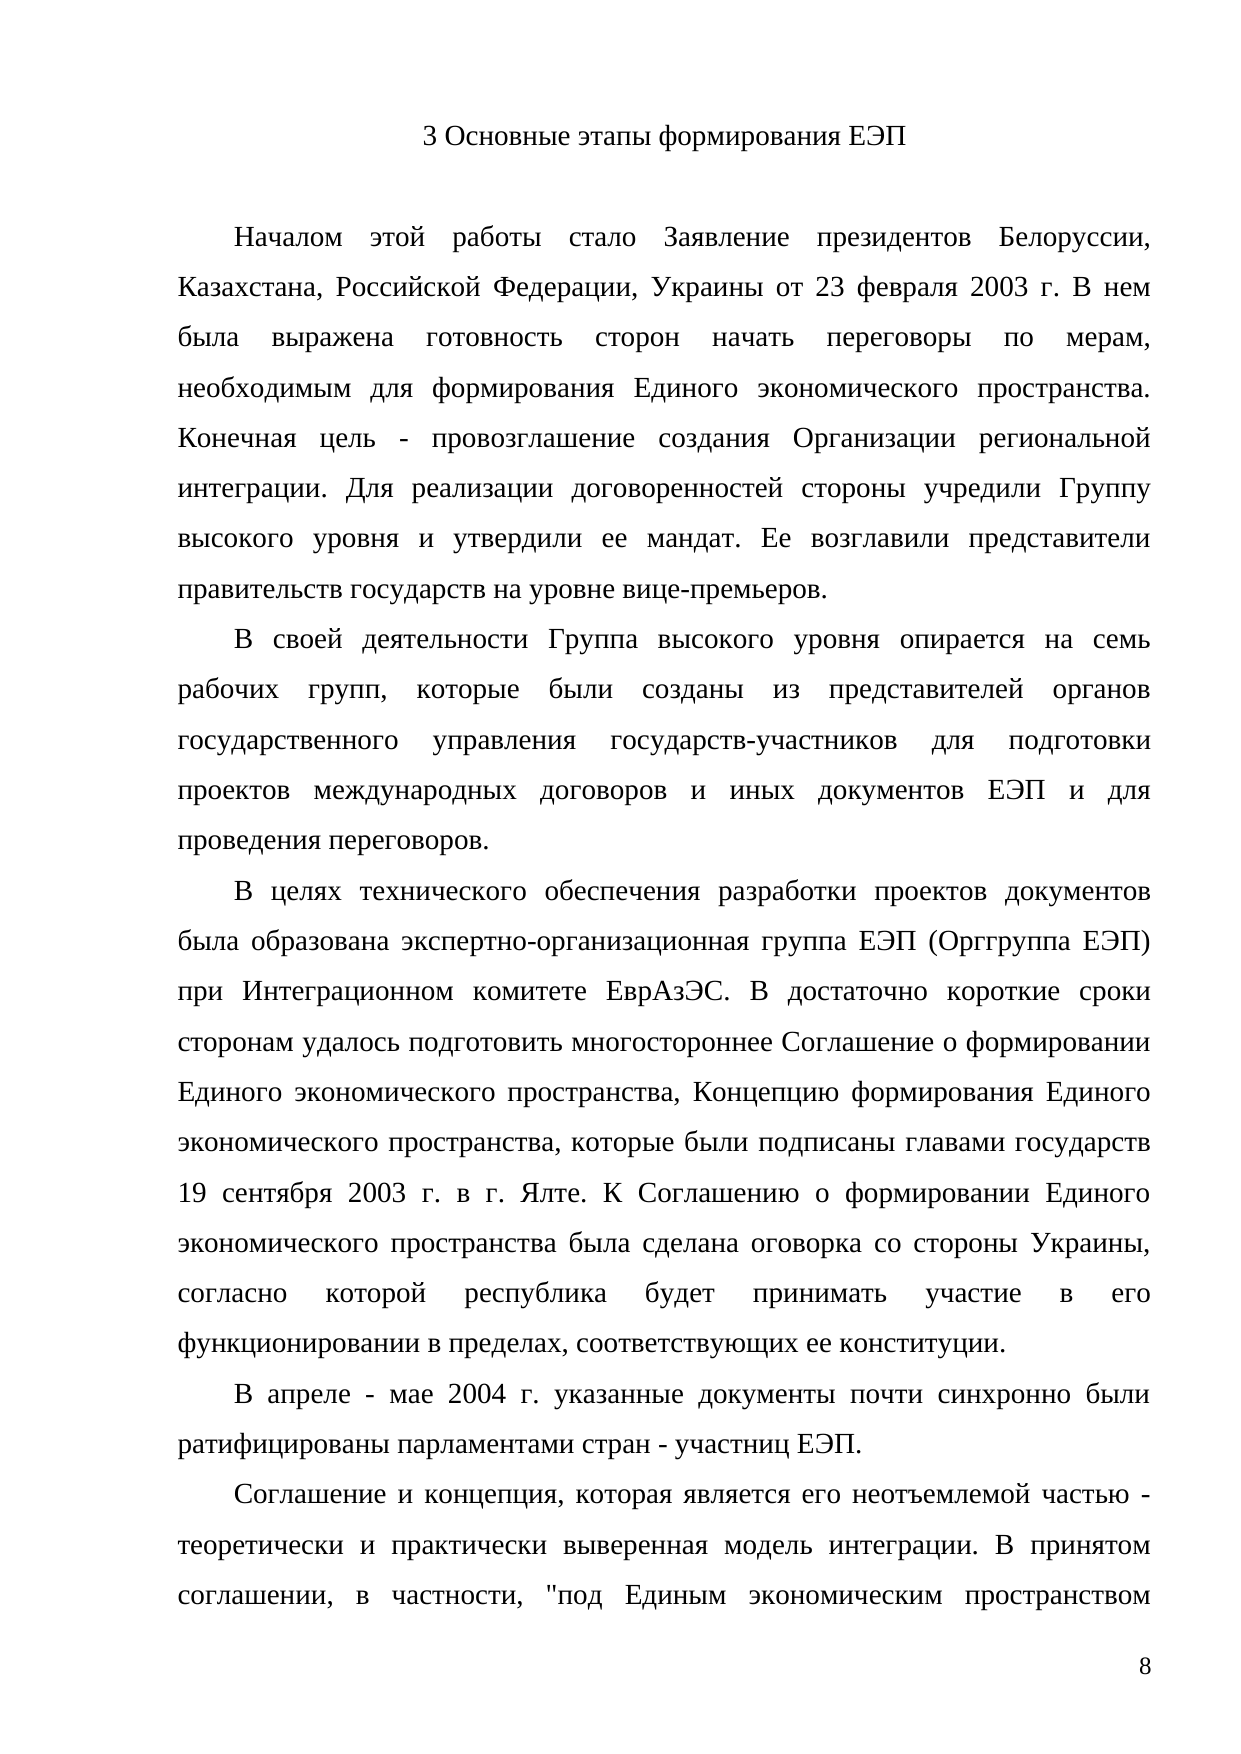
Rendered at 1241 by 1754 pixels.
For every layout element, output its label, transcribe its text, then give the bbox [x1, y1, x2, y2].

text В целях технического обеспечения разработки проектов документов была образована экспертно-организационная группа ЕЭП (Орггруппа ЕЭП) при Интеграционном комитете ЕврАзЭС. В достаточно короткие сроки сторонам удалось подготовить многостороннее Соглашение о формировании Единого экономического пространства, Концепцию формирования Единого экономического пространства, которые были подписаны главами государств 19 сентября 2003 г. в г. Ялте. К Соглашению о формировании Единого экономического пространства была сделана оговорка со стороны Украины, согласно которой республика будет принимать участие в его функционировании в пределах, соответствующих ее конституции. [177, 873, 1152, 1359]
text В апреле - мае 2004 г. указанные документы почти синхронно были ратифицированы парламентами стран - участниц ЕЭП. [177, 1376, 1152, 1460]
text Началом этой работы стало Заявление президентов Белоруссии, Казахстана, Российской Федерации, Украины от 23 февраля 2003 г. В нем была выражена готовность сторон начать переговоры по мерам, необходимым для формирования Единого экономического пространства. Конечная цель - провозглашение создания Организации региональной интеграции. Для реализации договоренностей стороны учредили Группу высокого уровня и утвердили ее мандат. Ее возглавили представители правительств государств на уровне вице-премьеров. [177, 219, 1152, 604]
text В своей деятельности Группа высокого уровня опирается на семь рабочих групп, которые были созданы из представителей органов государственного управления государств-участников для подготовки проектов международных договоров и иных документов ЕЭП и для проведения переговоров. [177, 621, 1152, 856]
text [177, 1477, 1152, 1611]
text 3 Основные этапы формирования ЕЭП [177, 118, 1152, 152]
